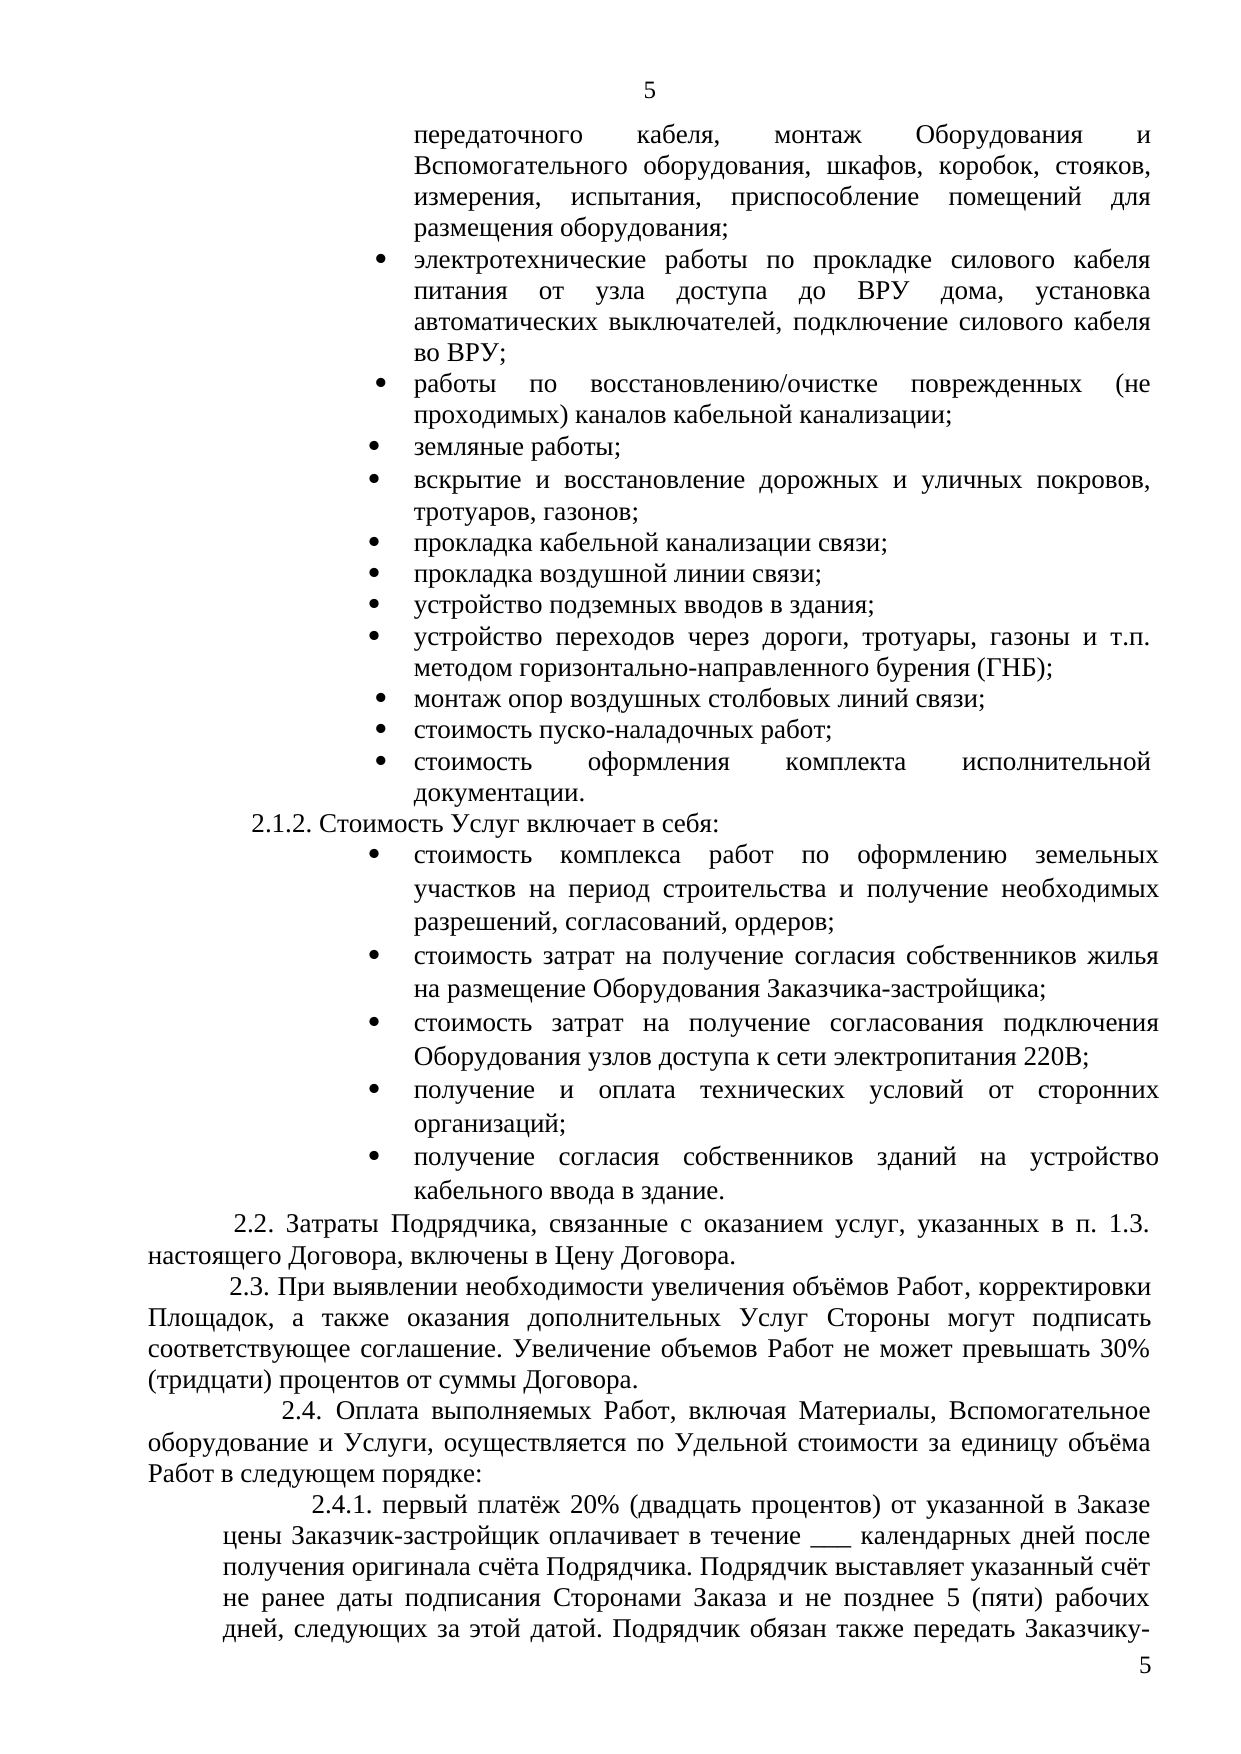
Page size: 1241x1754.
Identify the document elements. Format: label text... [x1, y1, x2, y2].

list получение согласия собственников зданий на устройство кабельного ввода в здание. [369, 1140, 1160, 1205]
list стоимость пуско-наладочных работ; [376, 713, 1152, 744]
text 2.3. При выявлении необходимости увеличения объёмов Работ, корректировки Площадок, а также оказания дополнительных Услуг Стороны могут подписать соответствующее соглашение. Увеличение объемов Работ не может превышать 30% (тридцати) процентов от суммы Договора. [148, 1270, 1152, 1394]
list стоимость затрат на получение согласия собственников жилья на размещение Оборудования Заказчика-застройщика; [369, 939, 1160, 1004]
list монтаж опор воздушных столбовых линий связи; [376, 682, 1152, 713]
list устройство переходов через дороги, тротуары, газоны и т.п. методом горизонтально-направленного бурения (ГНБ); [369, 620, 1152, 682]
list прокладка воздушной линии связи; [369, 557, 1152, 588]
list электротехнические работы по прокладке силового кабеля питания от узла доступа до ВРУ дома, установка автоматических выключателей, подключение силового кабеля во ВРУ; [376, 243, 1152, 367]
text 2.4. Оплата выполняемых Работ, включая Материалы, Вспомогательное оборудование и Услуги, осуществляется по Удельной стоимости за единицу объёма Работ в следующем порядке: [148, 1394, 1152, 1488]
list вскрытие и восстановление дорожных и уличных покровов, тротуаров, газонов; [369, 463, 1152, 526]
text 2.2. Затраты Подрядчика, связанные с оказанием услуг, указанных в п. 1.3. настоящего Договора, включены в Цену Договора. [148, 1208, 1152, 1270]
list получение и оплата технических условий от сторонних организаций; [369, 1073, 1160, 1138]
list стоимость затрат на получение согласования подключения Оборудования узлов доступа к сети электропитания 220В; [369, 1006, 1160, 1071]
text 2.1.2. Стоимость Услуг включает в себя: [148, 807, 1152, 838]
list земляные работы; [369, 430, 1160, 461]
list стоимость комплекса работ по оформлению земельных участков на период строительства и получение необходимых разрешений, согласований, ордеров; [369, 838, 1160, 936]
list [376, 118, 1152, 243]
list прокладка кабельной канализации связи; [369, 526, 1152, 557]
list устройство подземных вводов в здания; [369, 588, 1152, 620]
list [223, 1488, 1152, 1644]
list стоимость оформления комплекта исполнительной документации. [376, 744, 1152, 807]
list работы по восстановлению/очистке поврежденных (не проходимых) каналов кабельной канализации; [376, 367, 1152, 430]
